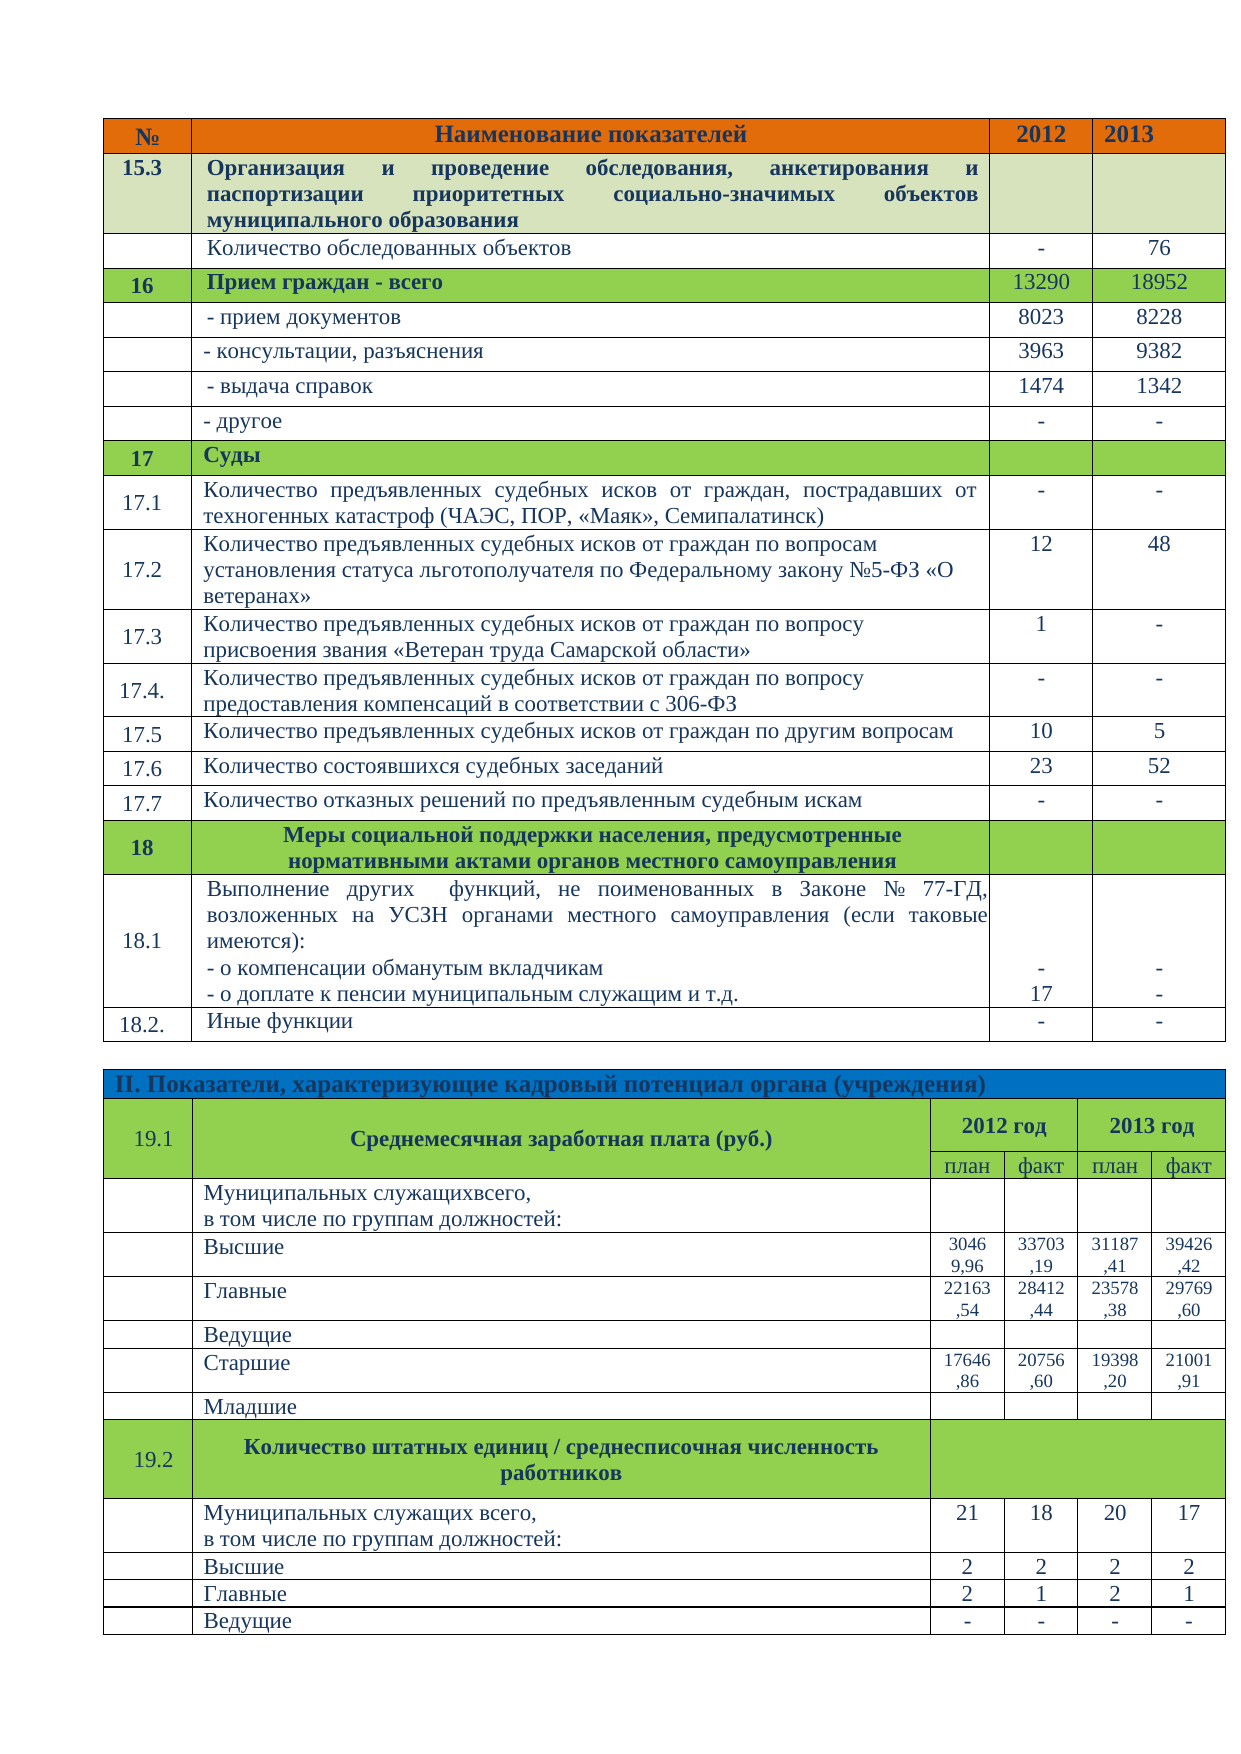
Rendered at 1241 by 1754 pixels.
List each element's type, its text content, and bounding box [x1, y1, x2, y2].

table_cell - [990, 1008, 1092, 1041]
table_header 2013 [1093, 119, 1225, 153]
table_cell Выполнение других функций, не поименованных в Законе № 77-ГД, возложенных на УСЗН органами местного самоуправления (если таковые имеются): - о компенсации обманутым вкладчикам - о доплате к пенсии муниципальным служащим и т.д. [192, 875, 989, 1007]
table_cell 23578,38 [1078, 1277, 1151, 1320]
table_cell - [931, 1608, 1004, 1634]
table_cell [104, 1608, 192, 1634]
table_cell 29769,60 [1152, 1277, 1225, 1320]
table_cell [104, 1349, 192, 1392]
table_cell - [1093, 664, 1225, 716]
table_cell - [1093, 610, 1225, 662]
table_cell - [990, 407, 1092, 440]
table_cell - [1093, 786, 1225, 820]
table_cell - [1093, 407, 1225, 440]
table_cell Старшие [193, 1349, 930, 1392]
table_cell 1 [1005, 1580, 1077, 1606]
table_cell [1152, 1393, 1225, 1419]
table_cell 31187,41 [1078, 1233, 1151, 1276]
table_cell 23 [990, 752, 1092, 785]
table_cell 1 [990, 610, 1092, 662]
table_cell [1093, 821, 1225, 874]
table_cell 17646,86 [931, 1349, 1004, 1392]
table_cell 1 [1152, 1580, 1225, 1606]
table_cell Меры социальной поддержки населения, предусмотренные нормативными актами органов местного самоуправления [192, 821, 989, 874]
table_cell [104, 407, 191, 440]
table_cell Прием граждан - всего [192, 269, 989, 302]
table_cell Главные [193, 1277, 930, 1320]
table_cell - другое [192, 407, 989, 440]
table_cell 48 [1093, 530, 1225, 609]
table_cell [104, 1277, 192, 1320]
table_cell 16 [104, 269, 191, 302]
table_cell - [990, 476, 1092, 529]
table_cell 20756,60 [1005, 1349, 1077, 1392]
table_cell 2013 год [1078, 1099, 1225, 1151]
table_cell 17 [1152, 1499, 1225, 1552]
table_cell - [1078, 1608, 1151, 1634]
table_cell [990, 821, 1092, 874]
table_cell [104, 1179, 192, 1232]
table_cell - [990, 786, 1092, 820]
table_cell Суды [192, 441, 989, 475]
table_cell [104, 1553, 192, 1579]
table_cell 9382 [1093, 338, 1225, 371]
table_cell [1078, 1393, 1151, 1419]
table_cell Муниципальных служащихвсего, в том числе по группам должностей: [193, 1179, 930, 1232]
table_cell [104, 338, 191, 371]
table_cell [104, 1499, 192, 1552]
table_cell [931, 1420, 1225, 1498]
table_cell 17.1 [104, 476, 191, 529]
table_cell 28412,44 [1005, 1277, 1077, 1320]
table_cell Количество предъявленных судебных исков от граждан по вопросу присвоения звания «Ветеран труда Самарской области» [192, 610, 989, 662]
table_cell - [990, 664, 1092, 716]
table_cell 18 [1005, 1499, 1077, 1552]
table_cell 18.2. [104, 1008, 191, 1041]
table_cell [990, 441, 1092, 475]
table_cell 19398,20 [1078, 1349, 1151, 1392]
table_cell 76 [1093, 234, 1225, 267]
table_cell 12 [990, 530, 1092, 609]
table_cell 8228 [1093, 303, 1225, 337]
table_cell [104, 1580, 192, 1606]
table_header II. Показатели, характеризующие кадровый потенциал органа (учреждения) [104, 1070, 1225, 1098]
table_cell Ведущие [193, 1608, 930, 1634]
table_cell 17.5 [104, 717, 191, 751]
table_cell Ведущие [193, 1321, 930, 1348]
table_cell 19.2 [104, 1420, 192, 1498]
table_cell 8023 [990, 303, 1092, 337]
table_cell [1152, 1179, 1225, 1232]
table_header Наименование показателей [192, 119, 989, 153]
table_cell [1078, 1179, 1151, 1232]
table_cell 30469,96 [931, 1233, 1004, 1276]
table_cell Количество предъявленных судебных исков от граждан по вопросу предоставления компенсаций в соответствии с 306-ФЗ [192, 664, 989, 716]
table_header № [104, 119, 191, 153]
table_cell Главные [193, 1580, 930, 1606]
table_cell - - [1093, 875, 1225, 1007]
table_cell 19.1 [104, 1099, 192, 1178]
table_cell Младшие [193, 1393, 930, 1419]
table_cell [104, 372, 191, 406]
table_cell Количество предъявленных судебных исков от граждан, пострадавших от техногенных катастроф (ЧАЭС, ПОР, «Маяк», Семипалатинск) [192, 476, 989, 529]
table_cell 39426,42 [1152, 1233, 1225, 1276]
table_cell Количество отказных решений по предъявленным судебным искам [192, 786, 989, 820]
table_cell - [1152, 1608, 1225, 1634]
table_cell 5 [1093, 717, 1225, 751]
table_cell [104, 1321, 192, 1348]
table_cell [931, 1179, 1004, 1232]
table_cell [990, 154, 1092, 233]
table_cell [1078, 1321, 1151, 1348]
table_cell 3963 [990, 338, 1092, 371]
table_cell - выдача справок [192, 372, 989, 406]
table_cell 17.6 [104, 752, 191, 785]
table_cell 20 [1078, 1499, 1151, 1552]
table_cell - [1005, 1608, 1077, 1634]
table_cell 2 [1078, 1553, 1151, 1579]
table_cell Количество предъявленных судебных исков от граждан по другим вопросам [192, 717, 989, 751]
table_cell 2 [931, 1580, 1004, 1606]
table_cell - консультации, разъяснения [192, 338, 989, 371]
table_cell 17.3 [104, 610, 191, 662]
table_cell 13290 [990, 269, 1092, 302]
table_cell Высшие [193, 1553, 930, 1579]
table_cell 10 [990, 717, 1092, 751]
table_cell [1152, 1321, 1225, 1348]
table_cell 22163,54 [931, 1277, 1004, 1320]
table_cell - 17 [990, 875, 1092, 1007]
table_cell Количество предъявленных судебных исков от граждан по вопросам установления статуса льготополучателя по Федеральному закону №5-ФЗ «О ветеранах» [192, 530, 989, 609]
table_cell 18 [104, 821, 191, 874]
table_cell [1005, 1179, 1077, 1232]
table_cell Количество обследованных объектов [192, 234, 989, 267]
table_cell план [1078, 1152, 1151, 1178]
table_cell 17.2 [104, 530, 191, 609]
table_cell 33703,19 [1005, 1233, 1077, 1276]
table_cell [104, 303, 191, 337]
table_cell 17 [104, 441, 191, 475]
table_cell 1474 [990, 372, 1092, 406]
table_cell [1093, 154, 1225, 233]
table_cell 2 [1078, 1580, 1151, 1606]
table_cell [1005, 1393, 1077, 1419]
table_cell 2 [1152, 1553, 1225, 1579]
table_cell Организация и проведение обследования, анкетирования и паспортизации приоритетных социально-значимых объектов муниципального образования [192, 154, 989, 233]
table_header 2012 [990, 119, 1092, 153]
table_cell [931, 1321, 1004, 1348]
table_cell план [931, 1152, 1004, 1178]
table_cell [104, 1233, 192, 1276]
table_cell [104, 234, 191, 267]
table_cell [1093, 441, 1225, 475]
table_cell факт [1005, 1152, 1077, 1178]
table_cell [104, 1393, 192, 1419]
table_cell 1342 [1093, 372, 1225, 406]
table_cell [1005, 1321, 1077, 1348]
table_cell - [1093, 476, 1225, 529]
table_cell 18.1 [104, 875, 191, 1007]
table_cell Среднемесячная заработная плата (руб.) [193, 1099, 930, 1178]
table_cell 17.7 [104, 786, 191, 820]
table_cell 21001,91 [1152, 1349, 1225, 1392]
table_cell 15.3 [104, 154, 191, 233]
table_cell Высшие [193, 1233, 930, 1276]
table_cell Количество штатных единиц / среднесписочная численность работников [193, 1420, 930, 1498]
table_cell 21 [931, 1499, 1004, 1552]
table_cell - [1093, 1008, 1225, 1041]
table_cell 2012 год [931, 1099, 1077, 1151]
table_cell [931, 1393, 1004, 1419]
table_cell 2 [1005, 1553, 1077, 1579]
table_cell - прием документов [192, 303, 989, 337]
table_cell 2 [931, 1553, 1004, 1579]
table_cell 18952 [1093, 269, 1225, 302]
table_cell Количество состоявшихся судебных заседаний [192, 752, 989, 785]
table_cell 17.4. [104, 664, 191, 716]
table_cell - [990, 234, 1092, 267]
table_cell Иные функции [192, 1008, 989, 1041]
table_cell 52 [1093, 752, 1225, 785]
table_cell факт [1152, 1152, 1225, 1178]
table_cell Муниципальных служащих всего, в том числе по группам должностей: [193, 1499, 930, 1552]
